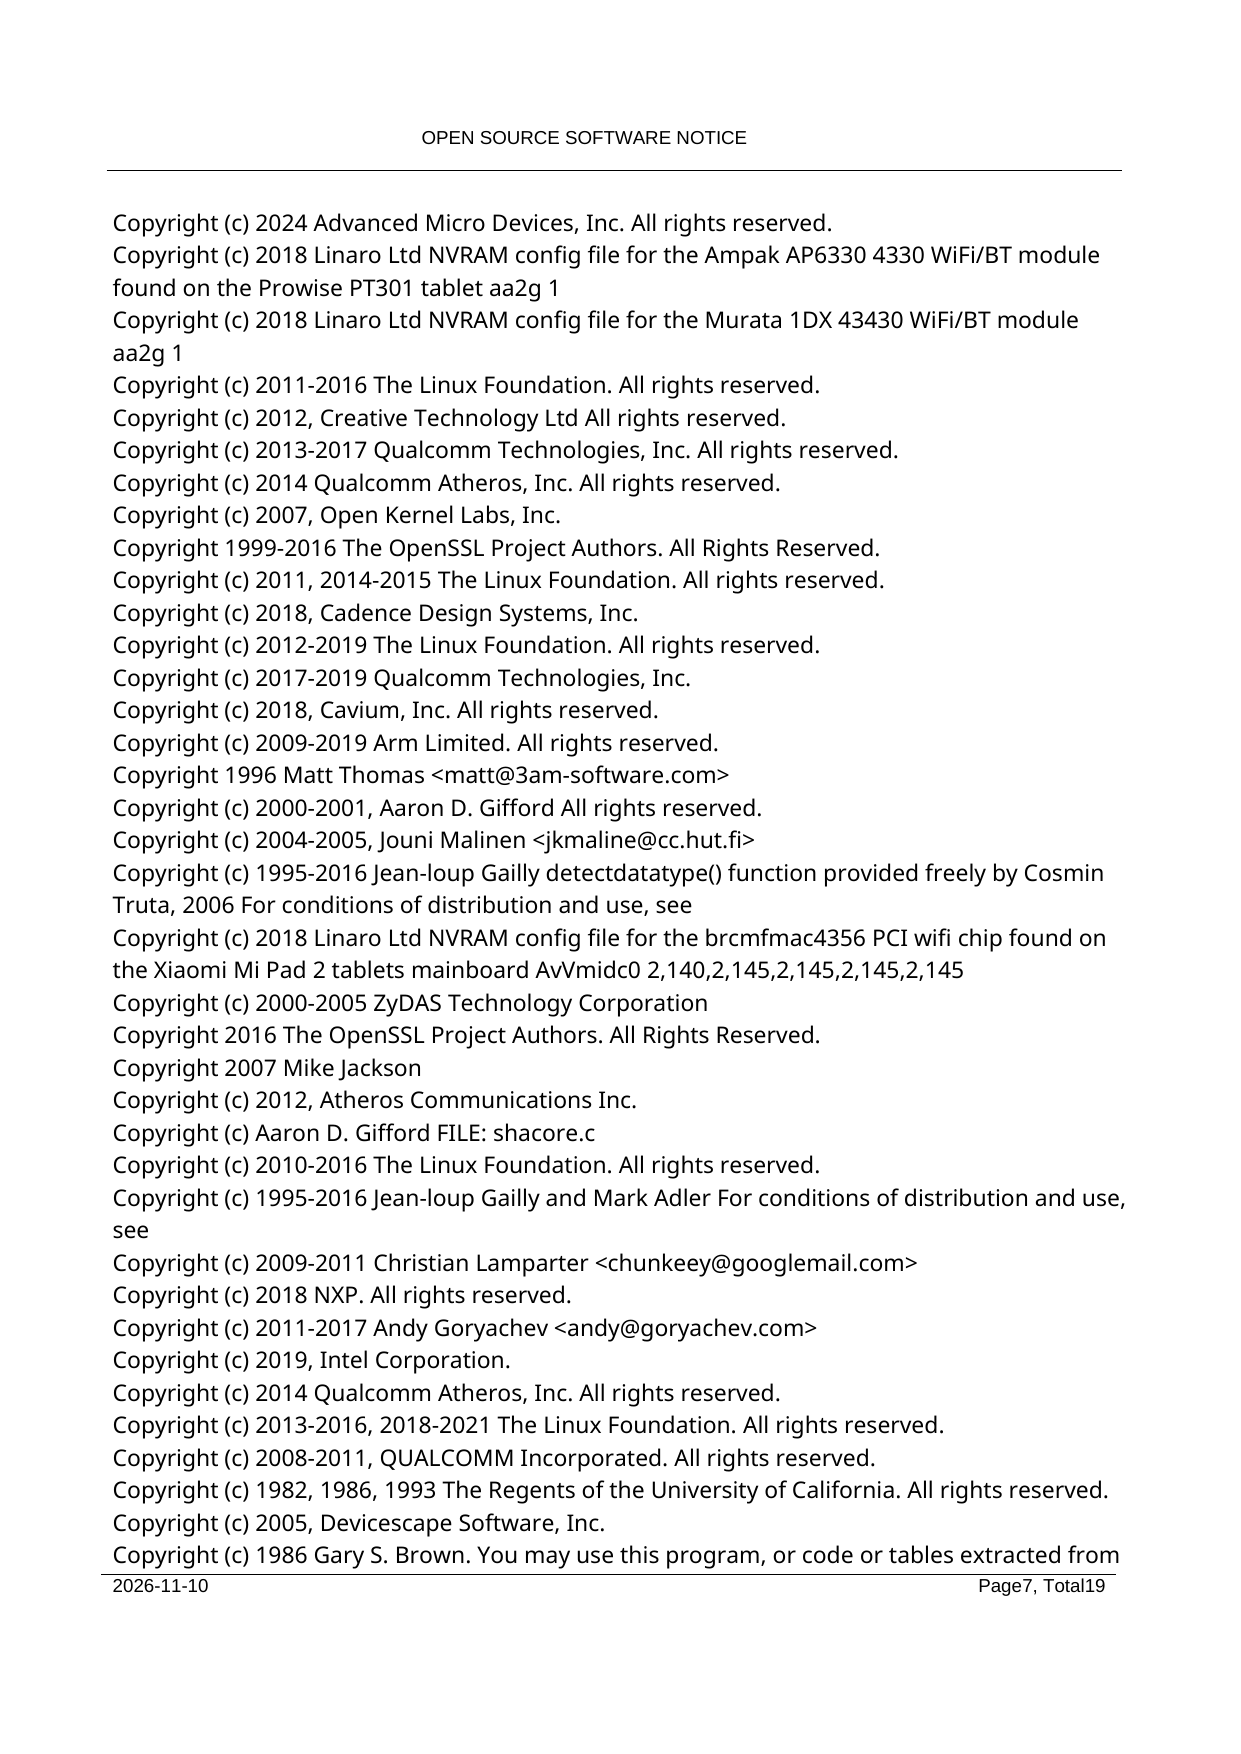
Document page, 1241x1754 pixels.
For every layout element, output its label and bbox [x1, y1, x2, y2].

text [112, 206, 1128, 1571]
